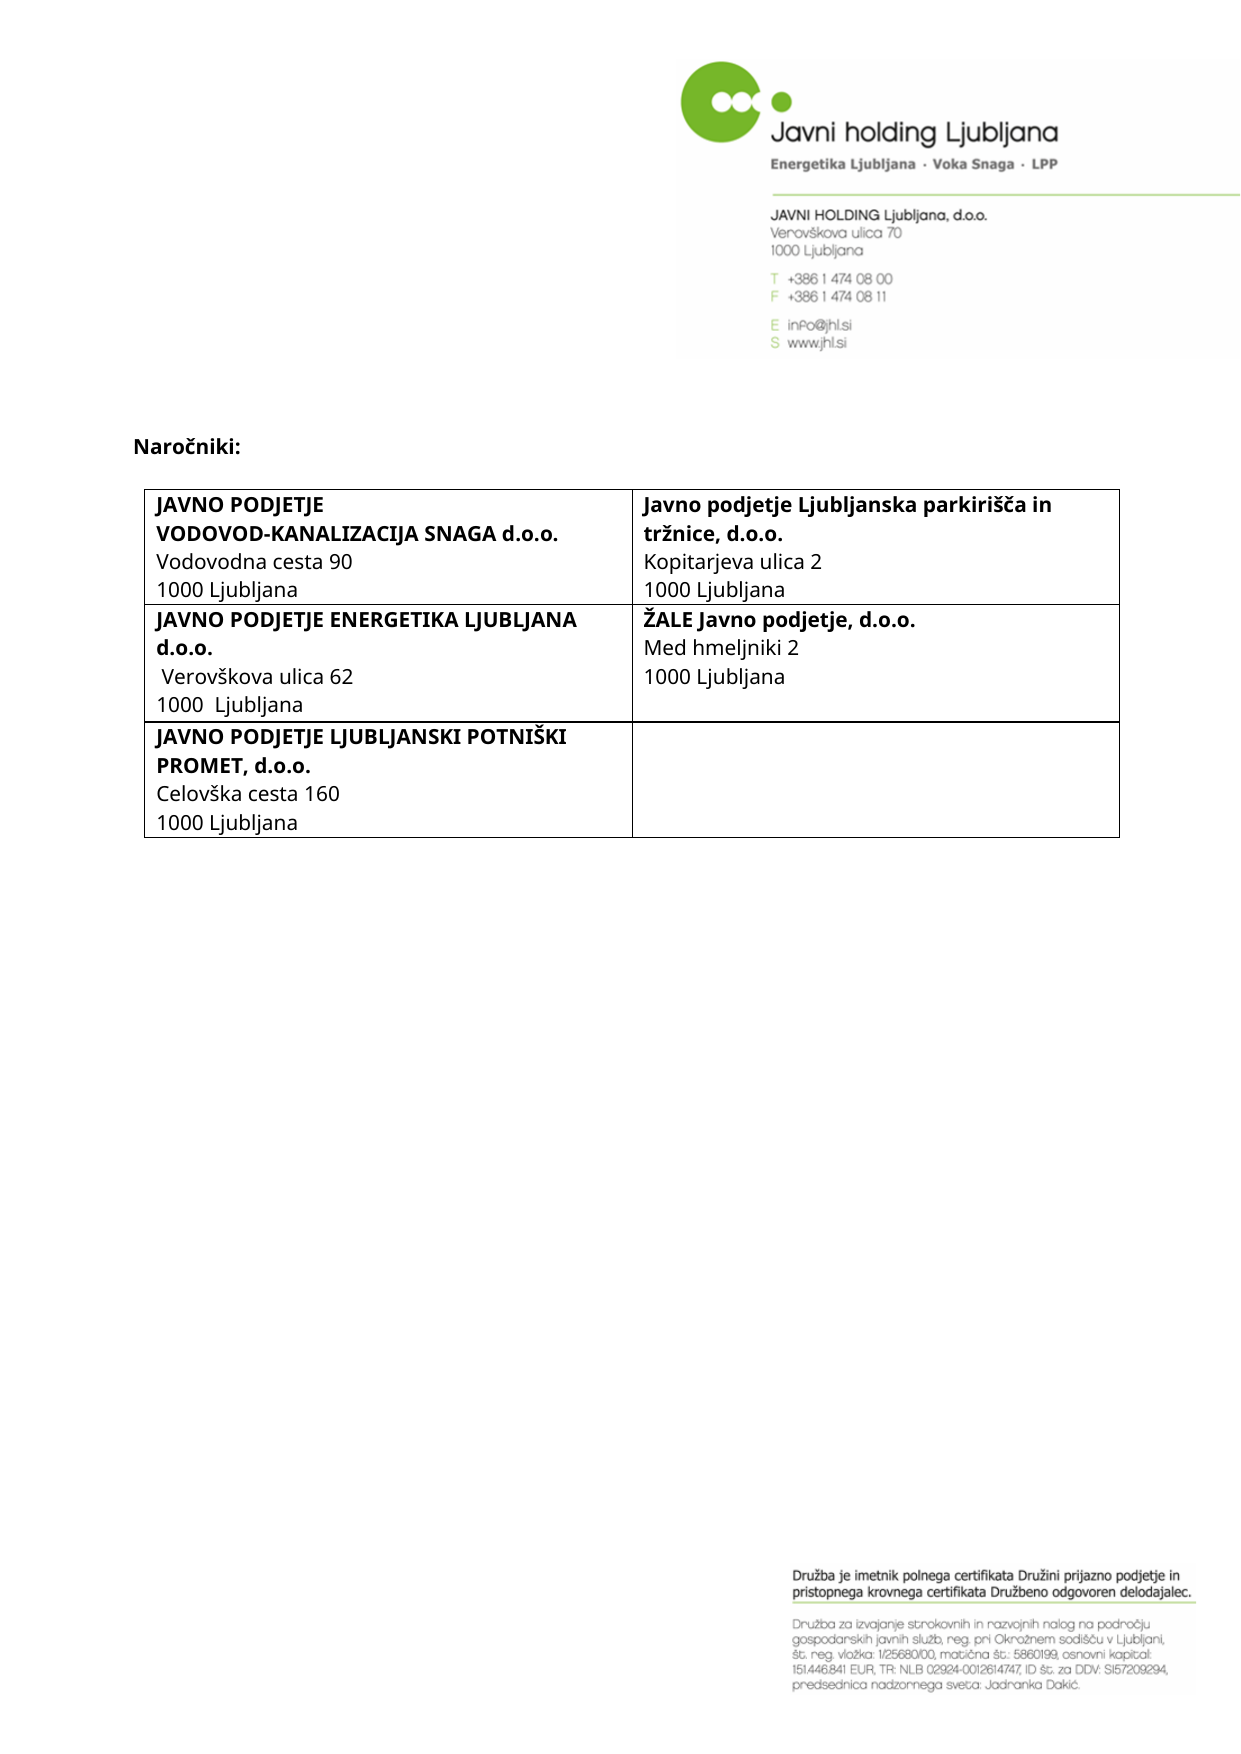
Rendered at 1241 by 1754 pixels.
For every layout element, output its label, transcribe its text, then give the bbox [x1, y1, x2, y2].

table_header JAVNO PODJETJE VODOVOD-KANALIZACIJA SNAGA d.o.o. Vodovodna cesta 90 1000 Ljubljana [145, 490, 632, 604]
table_header Javno podjetje Ljubljanska parkirišča in tržnice, d.o.o. Kopitarjeva ulica 2 1000 Ljubljana [633, 490, 1119, 604]
picture [676, 59, 1241, 359]
picture [789, 1563, 1197, 1695]
table_cell ŽALE Javno podjetje, d.o.o. Med hmeljniki 2 1000 Ljubljana [633, 605, 1119, 721]
table_cell [633, 723, 1119, 837]
table_cell JAVNO PODJETJE ENERGETIKA LJUBLJANA d.o.o. Verovškova ulica 62 1000 Ljubljana [145, 605, 632, 721]
text Naročniki: [133, 432, 1004, 461]
table_cell JAVNO PODJETJE LJUBLJANSKI POTNIŠKI PROMET, d.o.o. Celovška cesta 160 1000 Ljubljana [145, 723, 632, 837]
